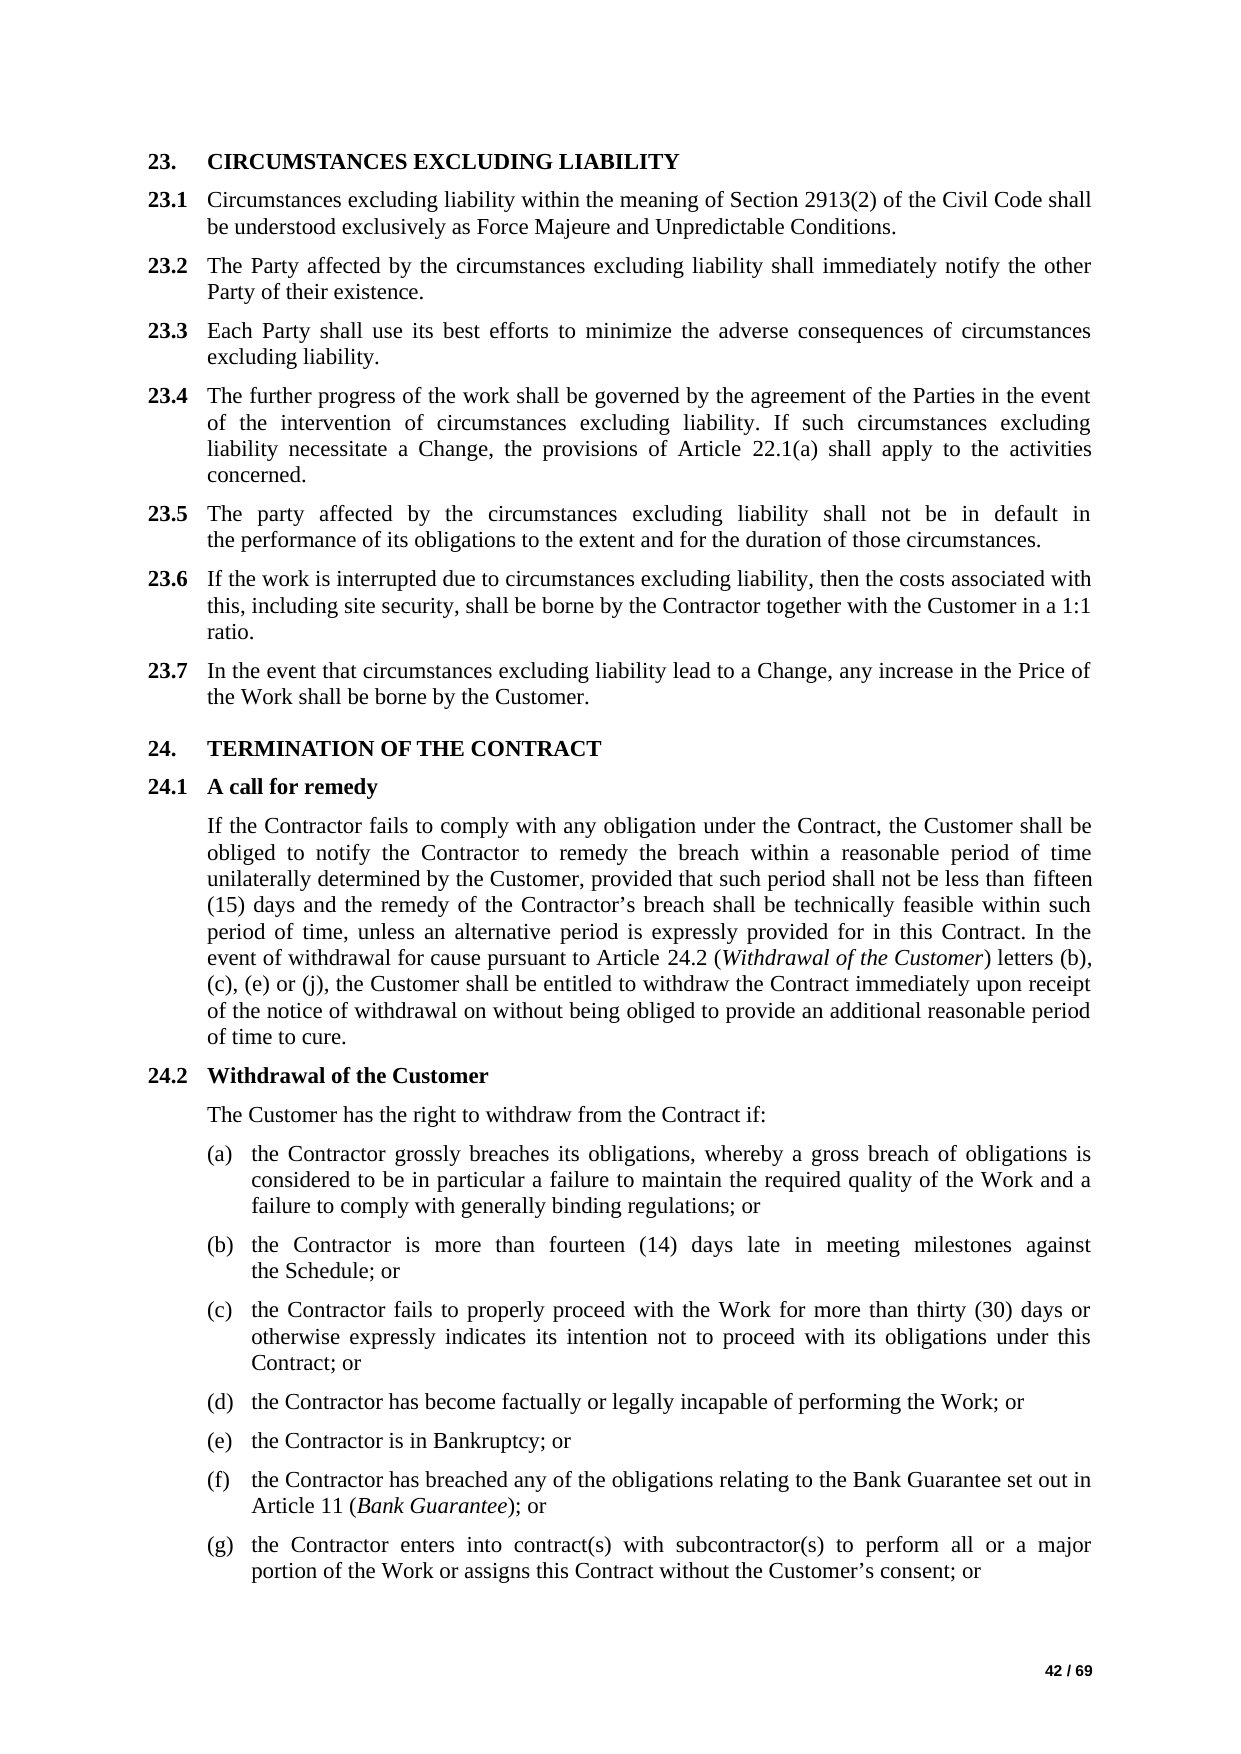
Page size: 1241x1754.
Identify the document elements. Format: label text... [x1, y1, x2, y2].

text Each Party shall use its best efforts to minimize the adverse consequences of circumstances excluding liability. [148, 317, 1092, 370]
list If the Contractor fails to comply with any obligation under the Contract, the Customer shall be obliged to notify the Contractor to remedy the breach within a reasonable period of time unilaterally determined by the Customer, provided that such period shall not be less than fifteen (15) days and the remedy of the Contractor’s breach shall be technically feasible within such period of time, unless an alternative period is expressly provided for in this Contract. In the event of withdrawal for cause pursuant to Article 24.2 (Withdrawal of the Customer) letters (b), (c), (e) or (j), the Customer shall be entitled to withdraw the Contract immediately upon receipt of the notice of withdrawal on without being obliged to provide an additional reasonable period of time to cure. [207, 812, 1092, 1049]
text If the work is interrupted due to circumstances excluding liability, then the costs associated with this, including site security, shall be borne by the Contractor together with the Customer in a 1:1 ratio. [148, 565, 1092, 644]
subtitle Circumstances excluding liability [148, 148, 1092, 174]
text the Contractor has breached any of the obligations relating to the Bank Guarantee set out in Article 11 (Bank Guarantee); or [207, 1466, 1092, 1518]
text the Contractor enters into contract(s) with subcontractor(s) to perform all or a major portion of the Work or assigns this Contract without the Customer’s consent; or [207, 1531, 1092, 1584]
text the Contractor has become factually or legally incapable of performing the Work; or [207, 1388, 1092, 1414]
text Withdrawal of the Customer [148, 1062, 1092, 1088]
text The party affected by the circumstances excluding liability shall not be in default in the performance of its obligations to the extent and for the duration of those circumstances. [148, 500, 1092, 553]
text The Party affected by the circumstances excluding liability shall immediately notify the other Party of their existence. [148, 252, 1092, 304]
text A call for remedy [148, 773, 1092, 800]
text the Contractor fails to properly proceed with the Work for more than thirty (30) days or otherwise expressly indicates its intention not to proceed with its obligations under this Contract; or [207, 1296, 1092, 1376]
text the Contractor grossly breaches its obligations, whereby a gross breach of obligations is considered to be in particular a failure to maintain the required quality of the Work and a failure to comply with generally binding regulations; or [207, 1140, 1092, 1219]
list The Customer has the right to withdraw from the Contract if: [207, 1101, 1092, 1127]
text the Contractor is in Bankruptcy; or [207, 1427, 1092, 1453]
subtitle Termination of the Contract [148, 734, 1092, 761]
text The further progress of the work shall be governed by the agreement of the Parties in the event of the intervention of circumstances excluding liability. If such circumstances excluding liability necessitate a Change, the provisions of Article 22.1(a) shall apply to the activities concerned. [148, 382, 1092, 488]
text In the event that circumstances excluding liability lead to a Change, any increase in the Price of the Work shall be borne by the Customer. [148, 657, 1092, 709]
text the Contractor is more than fourteen (14) days late in meeting milestones against the Schedule; or [207, 1231, 1092, 1284]
text Circumstances excluding liability within the meaning of Section 2913(2) of the Civil Code shall be understood exclusively as Force Majeure and Unpredictable Conditions. [148, 187, 1092, 239]
